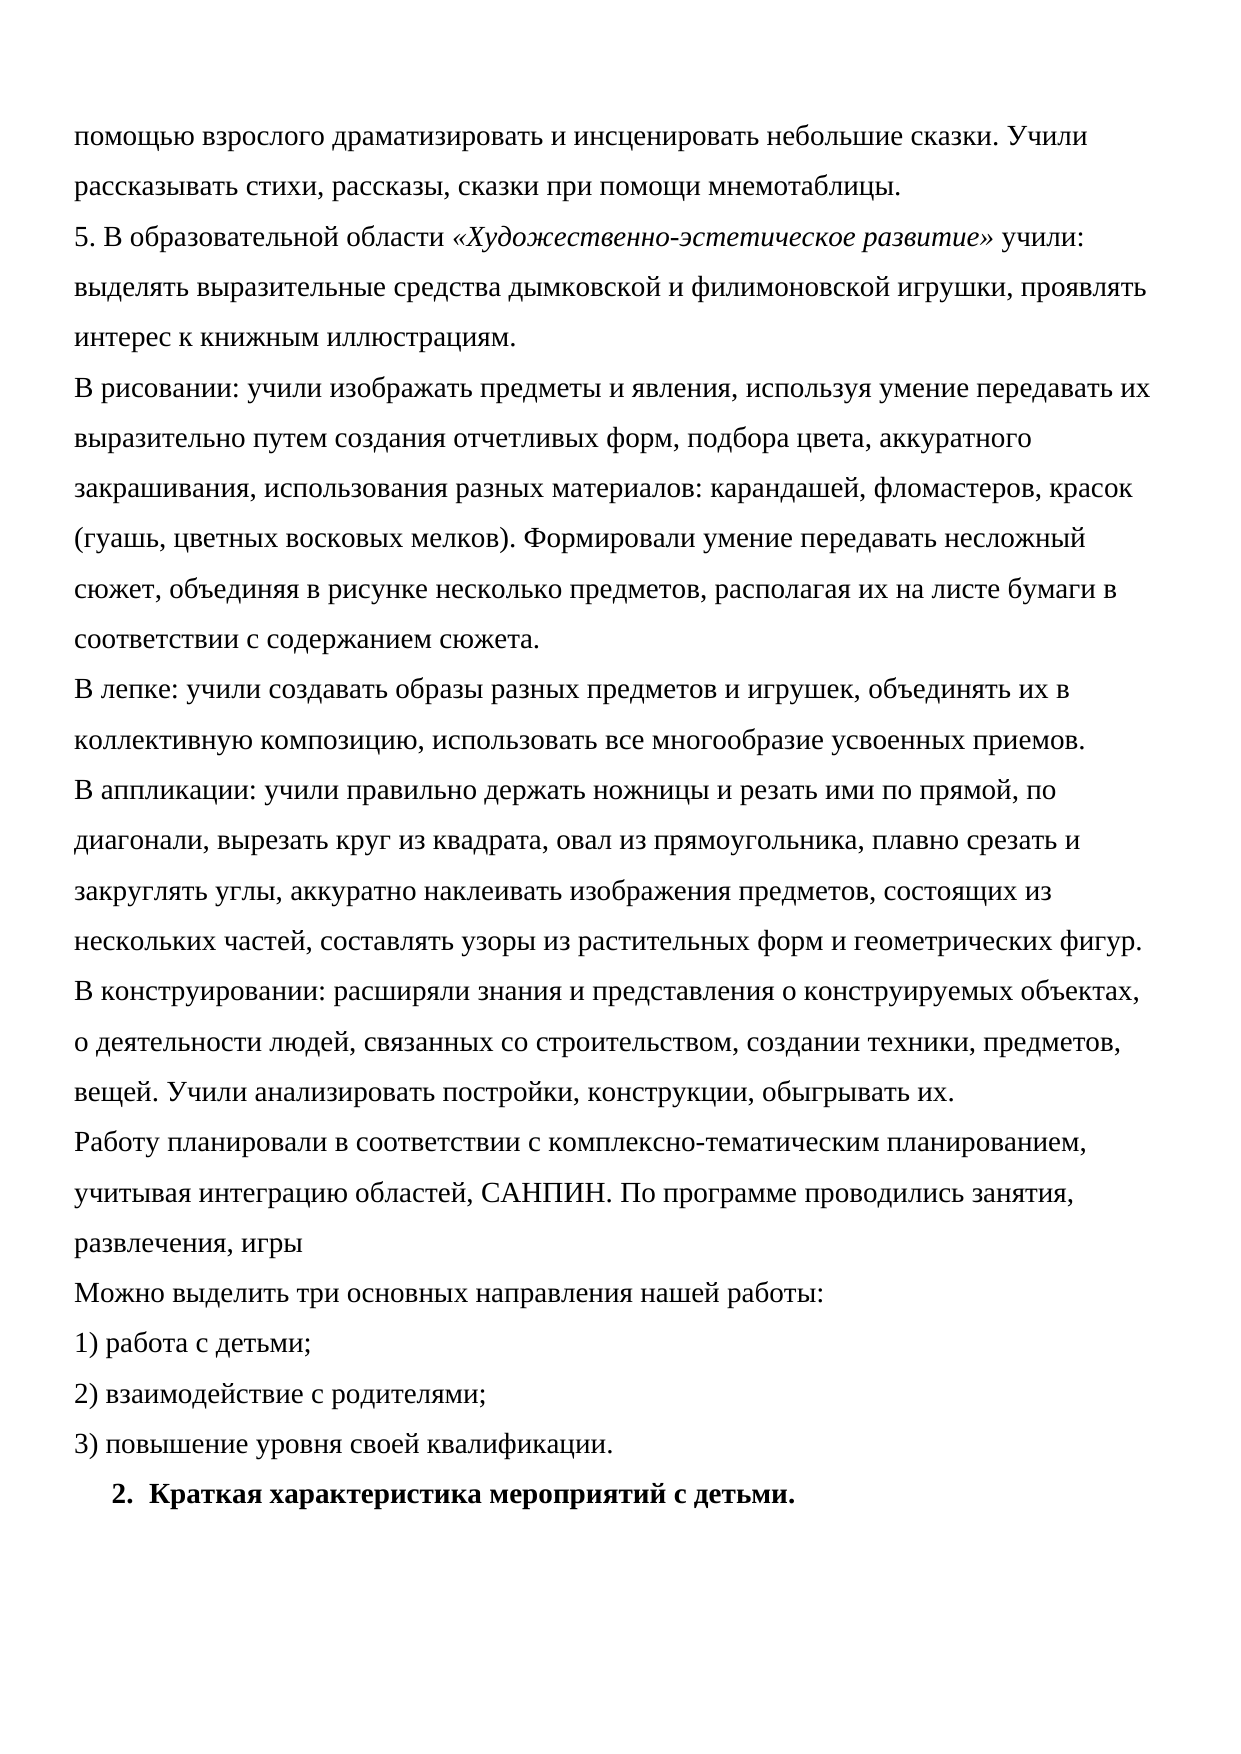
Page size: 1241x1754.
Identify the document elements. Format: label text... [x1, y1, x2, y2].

text В рисовании: учили изображать предметы и явления, используя умение передавать их выразительно путем создания отчетливых форм, подбора цвета, аккуратного закрашивания, использования разных материалов: карандашей, фломастеров, красок (гуашь, цветных восковых мелков). Формировали умение передавать несложный сюжет, объединяя в рисунке несколько предметов, располагая их на листе бумаги в соответствии с содержанием сюжета. [74, 370, 1152, 655]
text Работу планировали в соответствии с комплексно-тематическим планированием, учитывая интеграцию областей, САНПИН. По программе проводились занятия, развлечения, игры [74, 1124, 1152, 1258]
list Краткая характеристика мероприятий с детьми. [111, 1477, 1152, 1510]
text 3) повышение уровня своей квалификации. [74, 1426, 1152, 1460]
text диагонали, вырезать круг из квадрата, овал из прямоугольника, плавно срезать и закруглять углы, аккуратно наклеивать изображения предметов, состоящих из нескольких частей, составлять узоры из растительных форм и геометрических фигур. [74, 822, 1152, 957]
text 2) взаимодействие с родителями; [74, 1376, 1152, 1409]
text 1) работа с детьми; [74, 1326, 1152, 1359]
text В конструировании: расширяли знания и представления о конструируемых объектах, о деятельности людей, связанных со строительством, создании техники, предметов, вещей. Учили анализировать постройки, конструкции, обыгрывать их. [74, 973, 1152, 1108]
text 5. В образовательной области «Художественно-эстетическое развитие» учили: [74, 219, 1152, 252]
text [74, 118, 1152, 202]
text коллективную композицию, использовать все многообразие усвоенных приемов. [74, 722, 1152, 755]
text выделять выразительные средства дымковской и филимоновской игрушки, проявлять интерес к книжным иллюстрациям. [74, 269, 1152, 353]
text В аппликации: учили правильно держать ножницы и резать ими по прямой, по [74, 772, 1152, 806]
text В лепке: учили создавать образы разных предметов и игрушек, объединять их в [74, 672, 1152, 705]
text Можно выделить три основных направления нашей работы: [74, 1275, 1152, 1309]
